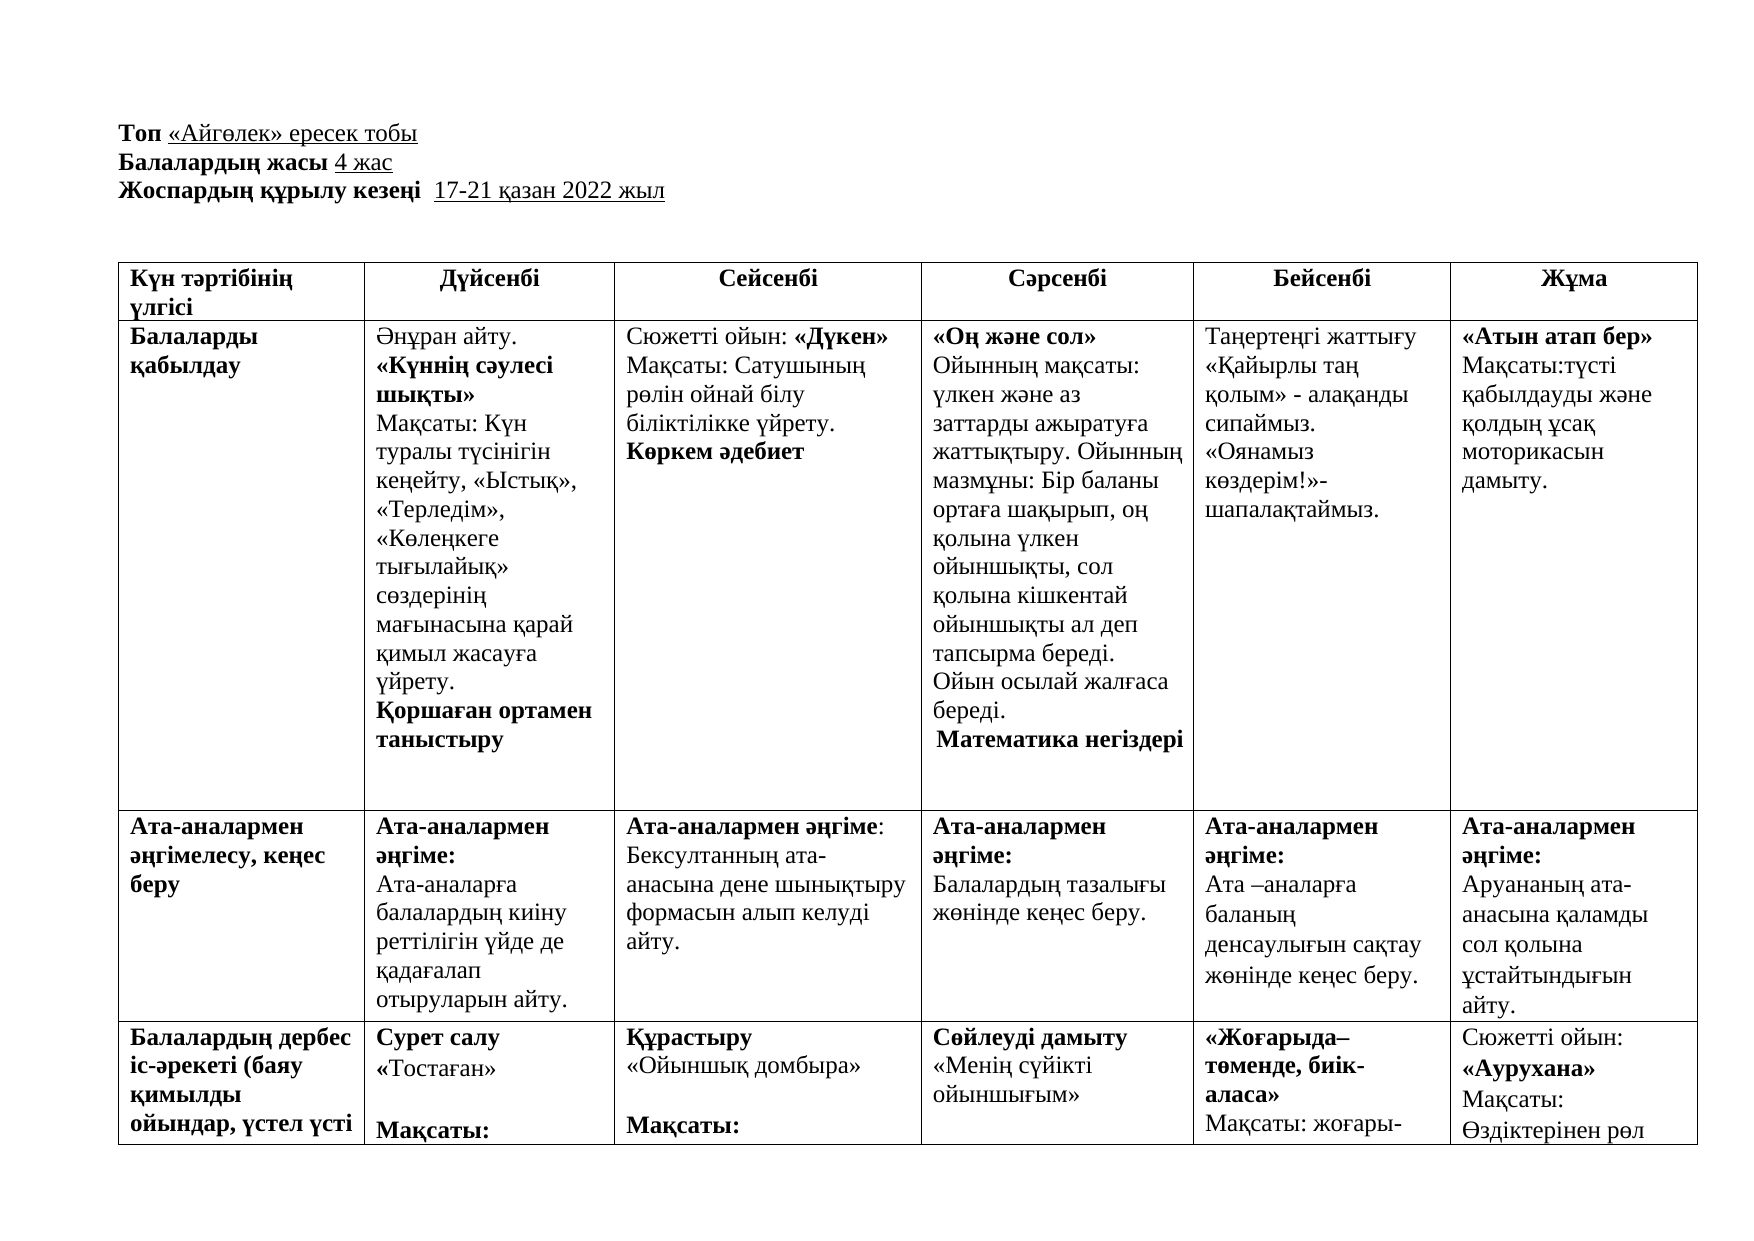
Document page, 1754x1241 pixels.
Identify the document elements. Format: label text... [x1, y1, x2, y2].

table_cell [922, 1022, 1193, 1144]
table_cell Ата-аналармен әңгіме: Аруананың ата-анасына қаламды сол қолына ұстайтындығын айту. [1451, 811, 1697, 1021]
table_cell Сюжетті ойын: «Дүкен» Мақсаты: Сатушының рөлін ойнай білу біліктілікке үйрету. Көркем әдебиет [615, 321, 921, 810]
table_cell Ата-аналармен әңгіме: Бексултанның ата-анасына дене шынықтыру формасын алып келуді айту. [615, 811, 921, 1021]
table_cell Әнұран айту. «Күннің сәулесі шықты» Мақсаты: Күн туралы түсінігін кеңейту, «Ыстық», «Терледім», «Көлеңкеге тығылайық» сөздерінің мағынасына қарай қимыл жасауға үйрету. Қоршаған ортамен таныстыру [365, 321, 614, 810]
table_cell Ата-аналармен әңгіме: Ата-аналарға балалардың киіну реттілігін үйде де қадағалап отыруларын айту. [365, 811, 614, 1021]
table_header Жұма [1451, 263, 1697, 320]
table_header Дүйсенбі [365, 263, 614, 320]
text Жоспардың құрылу кезеңі 17-21 қазан 2022 жыл [118, 176, 1636, 204]
table_cell «Атын атап бер» Мақсаты:түсті қабылдауды және қолдың ұсақ моторикасын дамыту. [1451, 321, 1697, 810]
table_cell Ата-аналармен әңгіме: Ата –аналарға баланың денсаулығын сақтау жөнінде кеңес беру. [1194, 811, 1450, 1021]
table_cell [119, 1022, 364, 1144]
table_cell Балаларды қабылдау [119, 321, 364, 810]
table_cell Таңертеңгі жаттығу «Қайырлы таң қолым» - алақанды сипаймыз. «Оянамыз көздерім!»-шапалақтаймыз. [1194, 321, 1450, 810]
table_header Сәрсенбі [922, 263, 1193, 320]
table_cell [1194, 1022, 1450, 1144]
table_header Сейсенбі [615, 263, 921, 320]
text Балалардың жасы 4 жас [118, 147, 1636, 176]
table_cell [365, 1022, 614, 1144]
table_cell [615, 1022, 921, 1144]
table_cell Ата-аналармен әңгіме: Балалардың тазалығы жөнінде кеңес беру. [922, 811, 1193, 1021]
table_cell «Оң және сол» Ойынның мақсаты: үлкен және аз заттарды ажыратуға жаттықтыру. Ойынның мазмұны: Бір баланы ортаға шақырып, оң қолына үлкен ойыншықты, сол қолына кішкентай ойыншықты ал деп тапсырма береді. Ойын осылай жалғаса береді. Математика негіздері [922, 321, 1193, 810]
text Топ «Айгөлек» ересек тобы [118, 118, 1636, 147]
table_header Бейсенбі [1194, 263, 1450, 320]
table_cell Ата-аналармен әңгімелесу, кеңес беру [119, 811, 364, 1021]
table_header Күн тәртібінің үлгісі [119, 263, 364, 320]
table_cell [1451, 1022, 1697, 1144]
